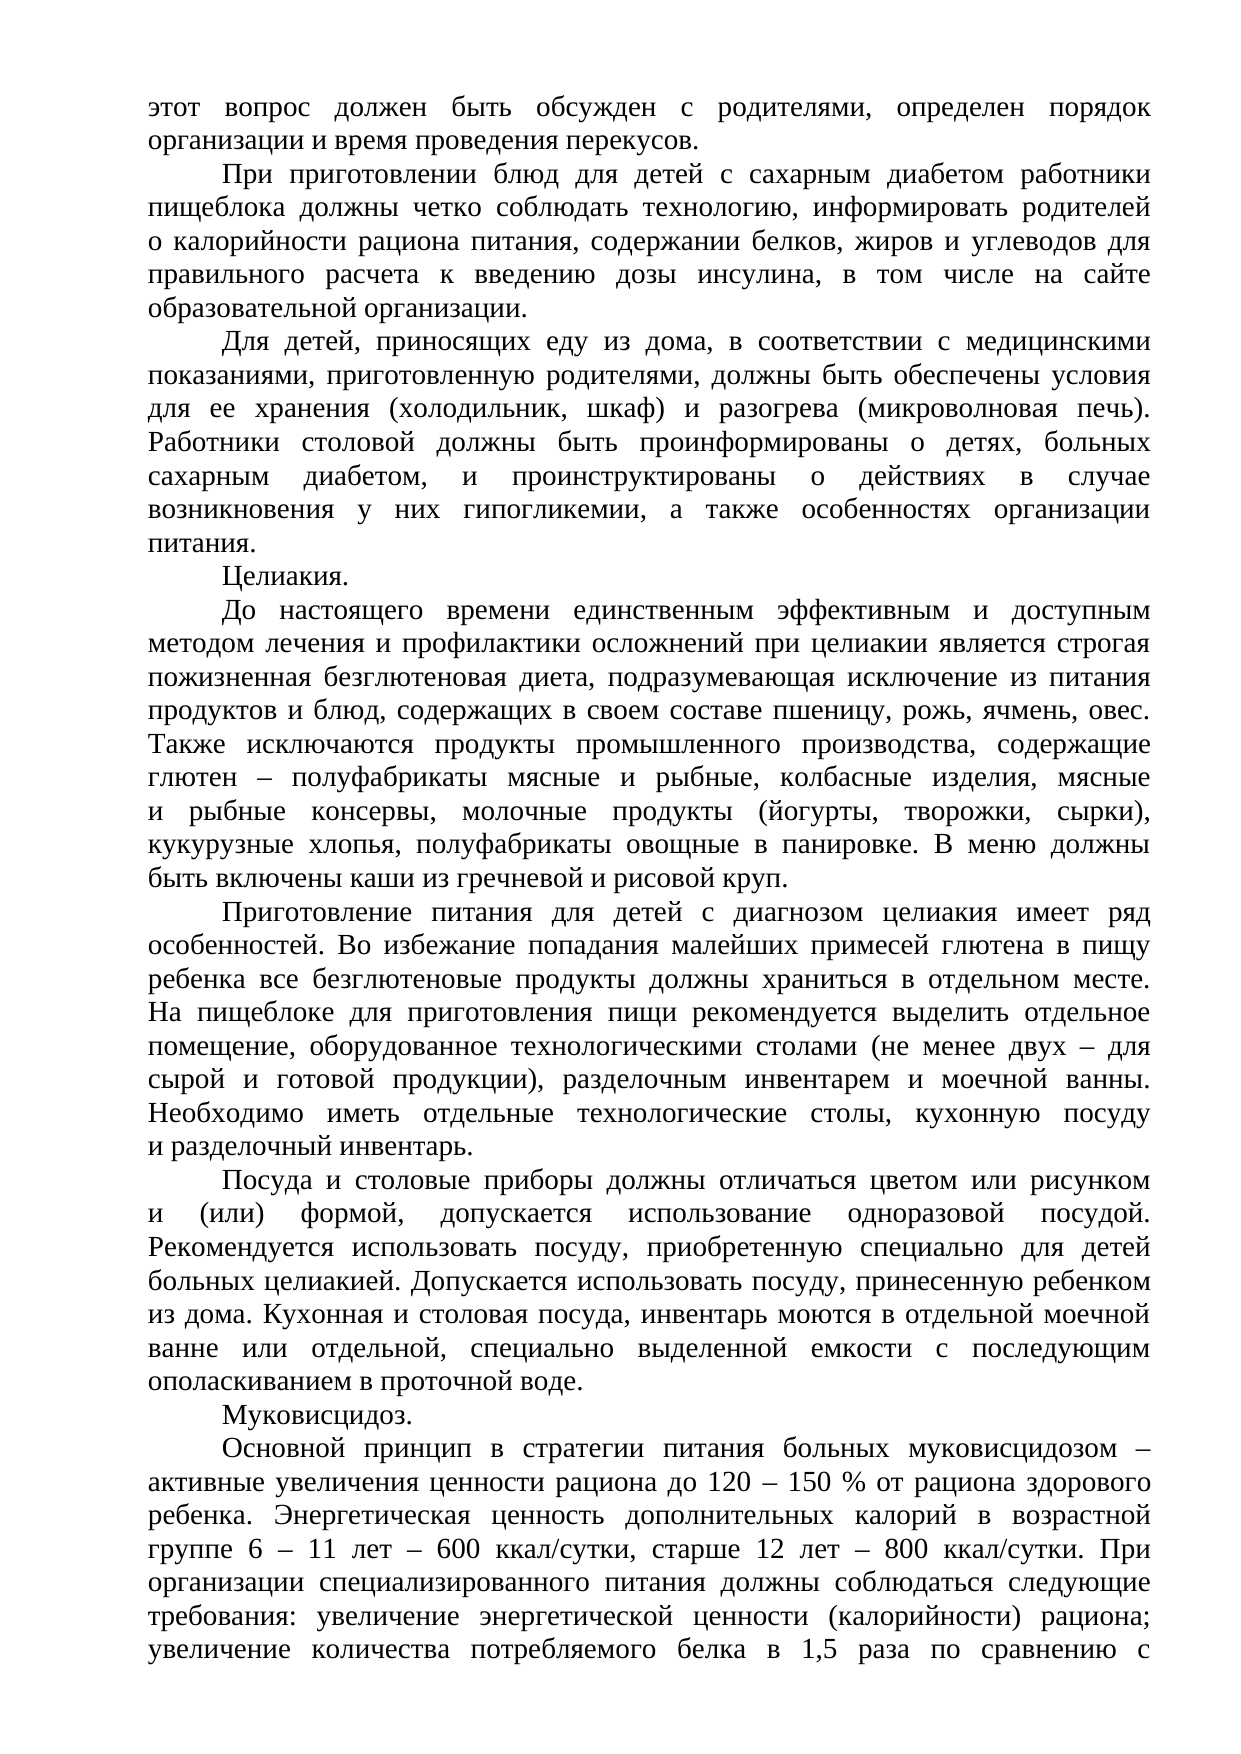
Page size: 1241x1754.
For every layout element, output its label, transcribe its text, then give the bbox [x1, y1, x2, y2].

text Для детей, приносящих еду из дома, в соответствии с медицинскими показаниями, приготовленную родителями, должны быть обеспечены условия для ее хранения (холодильник, шкаф) и разогрева (микроволновая печь). Работники столовой должны быть проинформированы о детях, больных сахарным диабетом, и проинструктированы о действиях в случае возникновения у них гипогликемии, а также особенностях организации питания. [148, 323, 1152, 558]
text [148, 1430, 1152, 1665]
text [148, 89, 1152, 156]
text Муковисцидоз. [148, 1397, 1152, 1430]
text При приготовлении блюд для детей с сахарным диабетом работники пищеблока должны четко соблюдать технологию, информировать родителей о калорийности рациона питания, содержании белков, жиров и углеводов для правильного расчета к введению дозы инсулина, в том числе на сайте образовательной организации. [148, 156, 1152, 323]
text Целиакия. [148, 558, 1152, 592]
text Приготовление питания для детей с диагнозом целиакия имеет ряд особенностей. Во избежание попадания малейших примесей глютена в пищу ребенка все безглютеновые продукты должны храниться в отдельном месте. На пищеблоке для приготовления пищи рекомендуется выделить отдельное помещение, оборудованное технологическими столами (не менее двух – для сырой и готовой продукции), разделочным инвентарем и моечной ванны. Необходимо иметь отдельные технологические столы, кухонную посуду и разделочный инвентарь. [148, 894, 1152, 1162]
text До настоящего времени единственным эффективным и доступным методом лечения и профилактики осложнений при целиакии является строгая пожизненная безглютеновая диета, подразумевающая исключение из питания продуктов и блюд, содержащих в своем составе пшеницу, рожь, ячмень, овес. Также исключаются продукты промышленного производства, содержащие глютен – полуфабрикаты мясные и рыбные, колбасные изделия, мясные и рыбные консервы, молочные продукты (йогурты, творожки, сырки), кукурузные хлопья, полуфабрикаты овощные в панировке. В меню должны быть включены каши из гречневой и рисовой круп. [148, 592, 1152, 894]
text Посуда и столовые приборы должны отличаться цветом или рисунком и (или) формой, допускается использование одноразовой посудой. Рекомендуется использовать посуду, приобретенную специально для детей больных целиакией. Допускается использовать посуду, принесенную ребенком из дома. Кухонная и столовая посуда, инвентарь моются в отдельной моечной ванне или отдельной, специально выделенной емкости с последующим ополаскиванием в проточной воде. [148, 1162, 1152, 1397]
